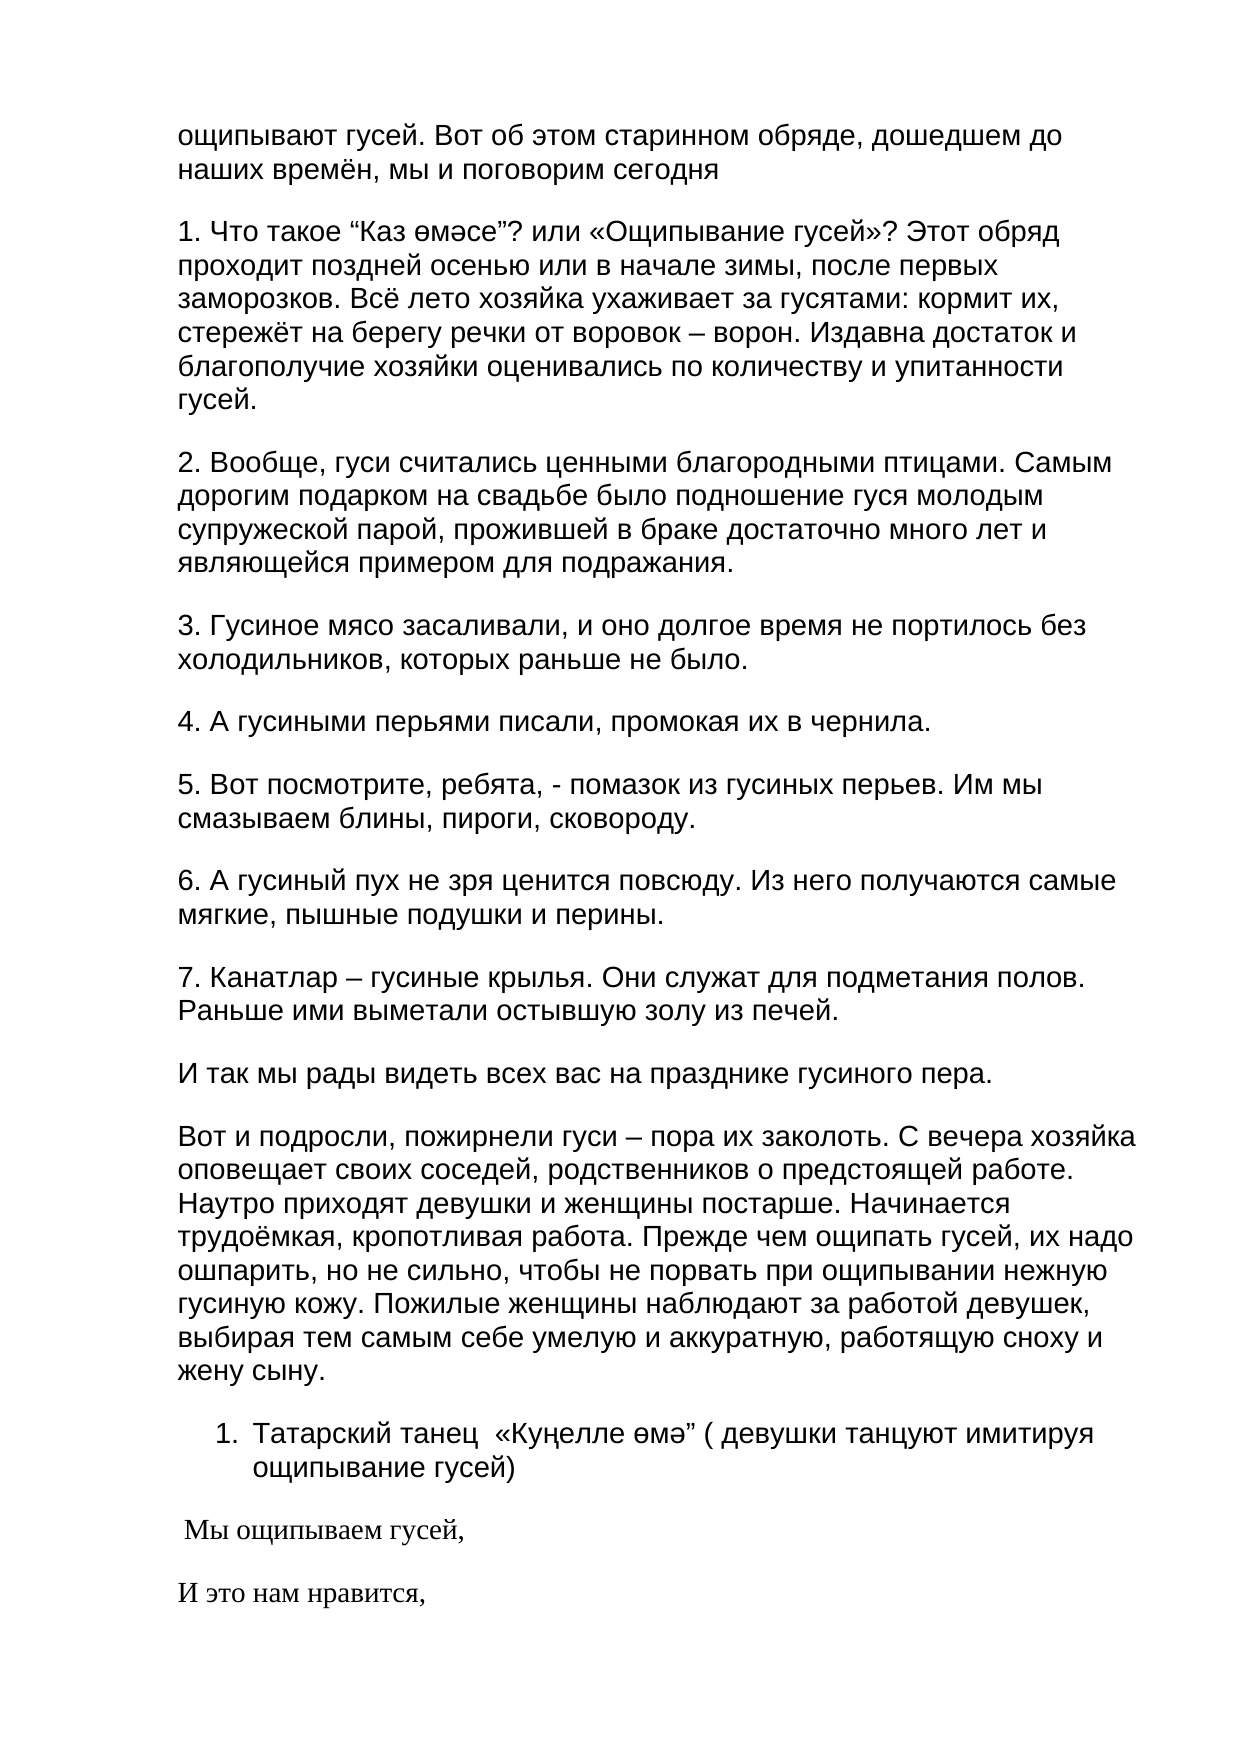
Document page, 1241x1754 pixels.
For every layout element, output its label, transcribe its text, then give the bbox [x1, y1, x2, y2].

text 5. Вот посмотрите, ребята, - помазок из гусиных перьев. Им мы смазываем блины, пироги, сковороду. [177, 767, 1152, 834]
text 2. Вообще, гуси считались ценными благородными птицами. Самым дорогим подарком на свадьбе было подношение гуся молодым супружеской парой, прожившей в браке достаточно много лет и являющейся примером для подражания. [177, 445, 1152, 579]
text Мы ощипываем гусей, [177, 1512, 1152, 1546]
text 6. А гусиный пух не зря ценится повсюду. Из него получаются самые мягкие, пышные подушки и перины. [177, 863, 1152, 930]
text 3. Гусиное мясо засаливали, и оно долгое время не портилось без холодильников, которых раньше не было. [177, 608, 1152, 675]
text 7. Канатлар – гусиные крылья. Они служат для подметания полов. Раньше ими выметали остывшую золу из печей. [177, 959, 1152, 1027]
text Вот и подросли, пожирнели гуси – пора их заколоть. С вечера хозяйка оповещает своих соседей, родственников о предстоящей работе. Наутро приходят девушки и женщины постарше. Начинается трудоёмкая, кропотливая работа. Прежде чем ощипать гусей, их надо ошпарить, но не сильно, чтобы не порвать при ощипывании нежную гусиную кожу. Пожилые женщины наблюдают за работой девушек, выбирая тем самым себе умелую и аккуратную, работящую сноху и жену сыну. [177, 1118, 1152, 1387]
list Татарский танец «Куңелле өмә” ( девушки танцуют имитируя ощипывание гусей) [215, 1416, 1152, 1483]
text И это нам нравится, [177, 1575, 1152, 1608]
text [177, 118, 1152, 185]
text 1. Что такое “Каз өмәсе”? или «Ощипывание гусей»? Этот обряд проходит поздней осенью или в начале зимы, после первых заморозков. Всё лето хозяйка ухаживает за гусятами: кормит их, стережёт на берегу речки от воровок – ворон. Издавна достаток и благополучие хозяйки оценивались по количеству и упитанности гусей. [177, 214, 1152, 416]
text 4. А гусиными перьями писали, промокая их в чернила. [177, 704, 1152, 738]
text И так мы рады видеть всех вас на празднике гусиного пера. [177, 1056, 1152, 1089]
